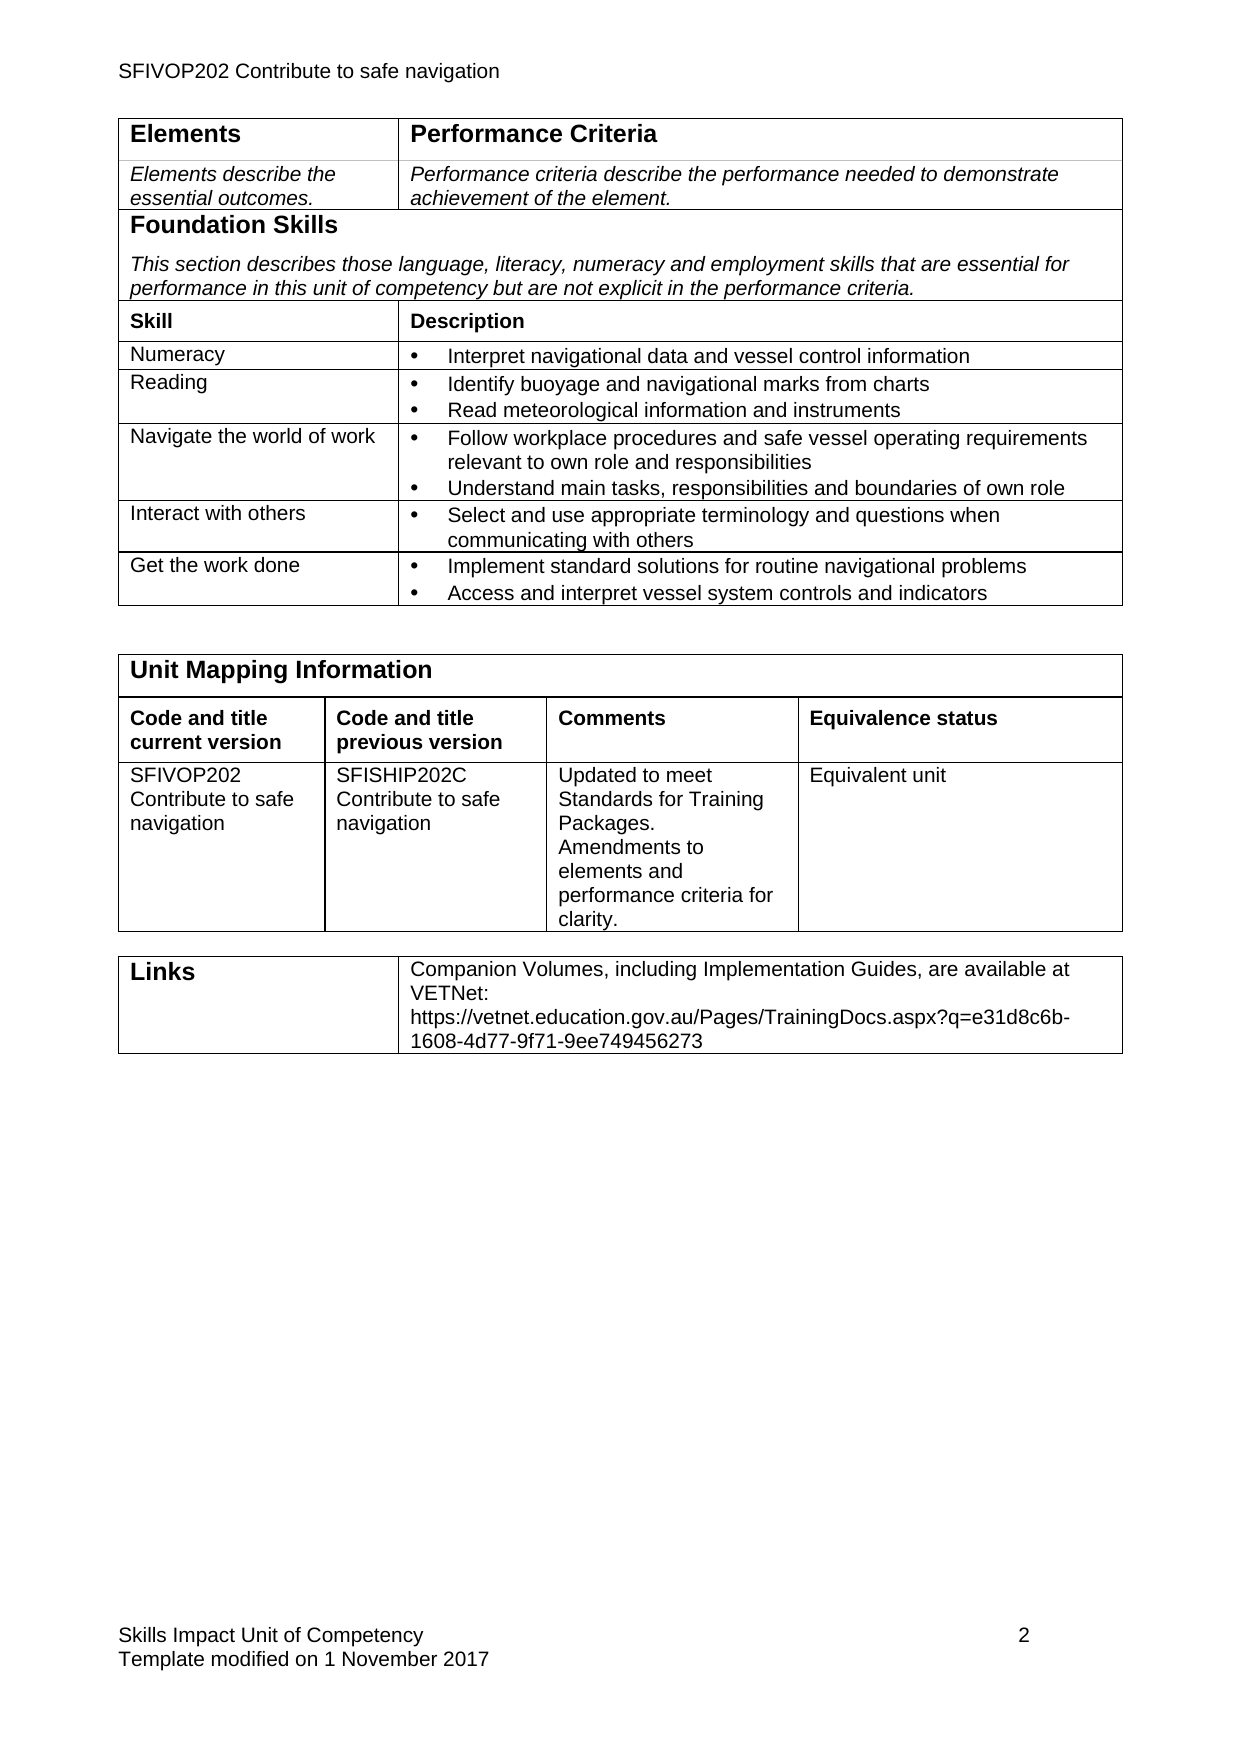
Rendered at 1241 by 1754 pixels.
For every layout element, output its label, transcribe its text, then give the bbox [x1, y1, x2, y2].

table_cell Foundation Skills This section describes those language, literacy, numeracy and employment skills that are essential for performance in this unit of competency but are not explicit in the performance criteria. [119, 210, 1122, 299]
table_cell Interact with others [119, 501, 398, 551]
table_header Unit Mapping Information [119, 655, 1122, 696]
table_header Performance Criteria [399, 119, 1122, 160]
table_cell Equivalent unit [799, 763, 1122, 931]
table_cell Numeracy [119, 342, 398, 369]
table_cell Code and title current version [119, 698, 324, 762]
table_header Links [119, 957, 398, 1053]
table_cell Follow workplace procedures and safe vessel operating requirements relevant to own role and responsibilities Understand main tasks, responsibilities and boundaries of own role [399, 424, 1122, 500]
table_header Companion Volumes, including Implementation Guides, are available at VETNet: https://vetnet.education.gov.au/Pages/TrainingDocs.aspx?q=e31d8c6b-1608-4d77-9f71-9ee749456273 [399, 957, 1122, 1053]
table_cell SFIVOP202 Contribute to safe navigation [119, 763, 324, 931]
table_cell Equivalence status [799, 698, 1122, 762]
table_cell Get the work done [119, 553, 398, 605]
table_cell Skill [119, 301, 398, 341]
table_cell Comments [547, 698, 798, 762]
table_cell Implement standard solutions for routine navigational problems Access and interpret vessel system controls and indicators [399, 553, 1122, 605]
table_cell Description [399, 301, 1122, 341]
table_cell Identify buoyage and navigational marks from charts Read meteorological information and instruments [399, 370, 1122, 422]
table_cell Select and use appropriate terminology and questions when communicating with others [399, 501, 1122, 551]
table_cell Performance criteria describe the performance needed to demonstrate achievement of the element. [399, 161, 1122, 209]
table_cell SFISHIP202C Contribute to safe navigation [326, 763, 546, 931]
table_header Elements [119, 119, 398, 160]
table_cell Elements describe the essential outcomes. [119, 161, 398, 209]
table_cell Interpret navigational data and vessel control information [399, 342, 1122, 369]
table_cell Updated to meet Standards for Training Packages. Amendments to elements and performance criteria for clarity. [547, 763, 798, 931]
table_cell Navigate the world of work [119, 424, 398, 500]
table_cell Code and title previous version [326, 698, 546, 762]
table_cell Reading [119, 370, 398, 422]
